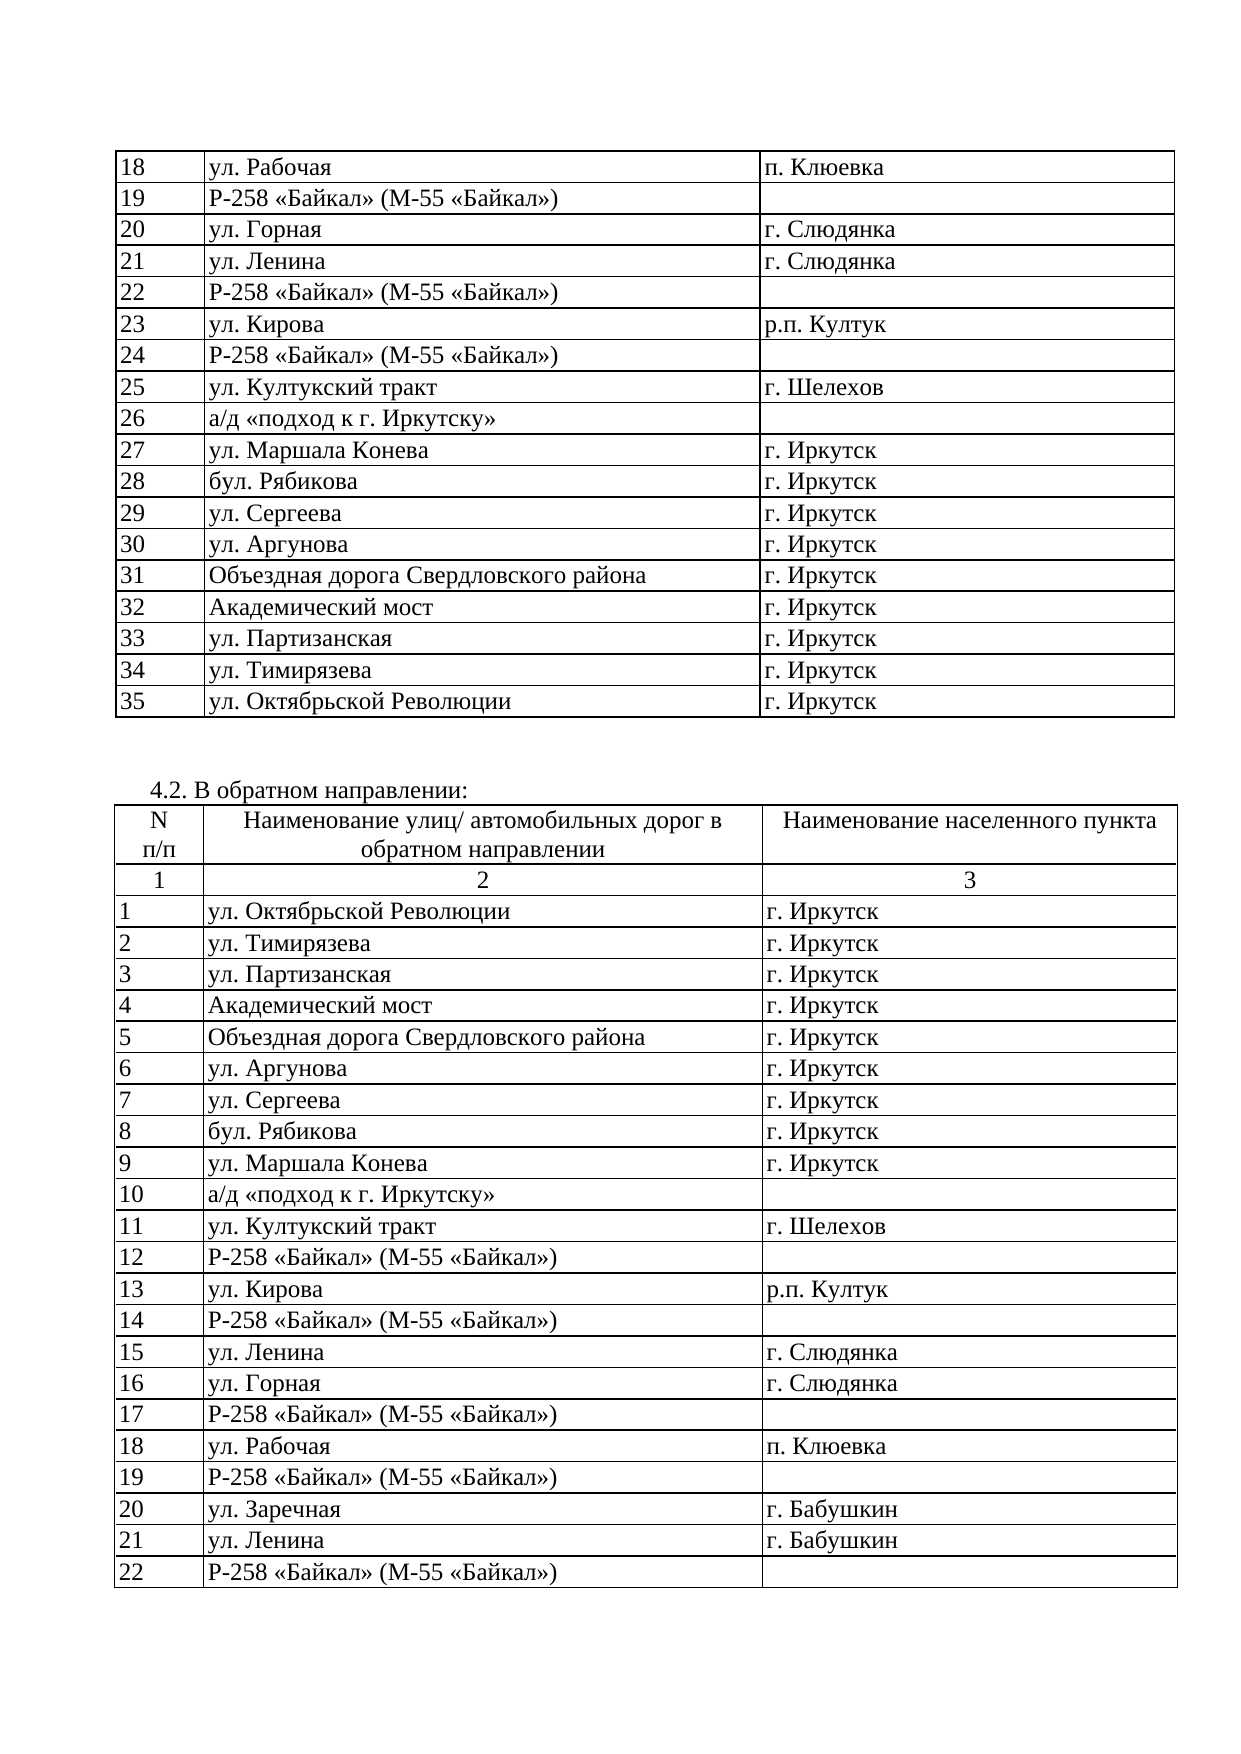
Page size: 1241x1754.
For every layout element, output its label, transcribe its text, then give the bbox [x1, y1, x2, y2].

table_cell [761, 183, 1174, 213]
table_cell ул. Кирова [204, 1274, 762, 1303]
table_cell [763, 1178, 1177, 1209]
table_cell Р-258 «Байкал» (М-55 «Байкал») [204, 1462, 762, 1492]
table_cell г. Иркутск [761, 592, 1174, 622]
table_cell [761, 277, 1174, 307]
table_cell г. Иркутск [763, 1083, 1177, 1115]
table_cell г. Шелехов [763, 1209, 1177, 1241]
table_cell [763, 1398, 1177, 1429]
table_cell 3 [115, 959, 203, 989]
table_cell 5 [115, 1021, 203, 1052]
table_cell 1 [115, 864, 203, 894]
table_cell ул. Аргунова [205, 529, 759, 559]
table_cell г. Иркутск [763, 1115, 1177, 1146]
table_cell п. Клюевка [761, 152, 1174, 181]
table_cell 31 [117, 561, 204, 590]
table_cell Р-258 «Байкал» (М-55 «Байкал») [205, 183, 759, 213]
table_cell г. Иркутск [763, 1146, 1177, 1178]
table_cell г. Иркутск [763, 895, 1177, 926]
table_cell 9 [115, 1147, 203, 1178]
table_cell 18 [115, 1430, 203, 1461]
table_cell Р-258 «Байкал» (М-55 «Байкал») [204, 1305, 762, 1335]
table_cell г. Слюдянка [763, 1366, 1177, 1398]
table_cell ул. Маршала Конева [205, 435, 759, 464]
table_cell [763, 1555, 1177, 1587]
table_cell 29 [117, 498, 204, 527]
table_cell Р-258 «Байкал» (М-55 «Байкал») [204, 1557, 762, 1587]
table_cell 35 [117, 686, 204, 716]
table_cell 25 [117, 372, 204, 402]
table_cell г. Иркутск [763, 989, 1177, 1020]
table_cell г. Иркутск [761, 529, 1174, 559]
table_cell г. Иркутск [761, 466, 1174, 496]
table_cell 1 [115, 896, 203, 926]
table_cell а/д «подход к г. Иркутску» [204, 1179, 762, 1209]
table_cell 16 [115, 1368, 203, 1398]
table_cell [761, 340, 1174, 370]
table_cell г. Иркутск [763, 1020, 1177, 1052]
table_cell ул. Сергеева [205, 498, 759, 527]
table_cell бул. Рябикова [204, 1116, 762, 1146]
table_cell 32 [117, 592, 204, 622]
table_cell 13 [115, 1273, 203, 1303]
table_cell ул. Партизанская [205, 623, 759, 653]
table_cell г. Слюдянка [761, 246, 1174, 276]
table_cell г. Иркутск [761, 498, 1174, 527]
table_cell р.п. Култук [761, 309, 1174, 339]
table_cell ул. Ленина [204, 1337, 762, 1366]
table_cell 19 [115, 1462, 203, 1492]
table_cell [761, 403, 1174, 433]
table_cell ул. Рабочая [204, 1431, 762, 1461]
table_cell г. Иркутск [761, 623, 1174, 653]
table_cell а/д «подход к г. Иркутску» [205, 403, 759, 433]
table_cell Объездная дорога Свердловского района [205, 561, 759, 590]
table_cell 18 [117, 152, 204, 181]
table_cell г. Иркутск [761, 561, 1174, 590]
table_cell Академический мост [205, 592, 759, 622]
table_cell ул. Ленина [205, 246, 759, 276]
table_header Наименование населенного пункта [763, 806, 1177, 863]
table_cell г. Иркутск [763, 926, 1177, 957]
table_cell 2 [115, 927, 203, 957]
table_cell 26 [117, 403, 204, 433]
table_cell 34 [117, 655, 204, 685]
table_cell ул. Аргунова [204, 1053, 762, 1083]
table_header N п/п [115, 806, 203, 863]
table_cell г. Иркутск [761, 435, 1174, 464]
table_cell ул. Култукский тракт [204, 1211, 762, 1241]
table_cell ул. Тимирязева [204, 928, 762, 957]
table_cell ул. Горная [205, 215, 759, 244]
table_cell Р-258 «Байкал» (М-55 «Байкал») [204, 1242, 762, 1272]
table_cell [763, 1304, 1177, 1335]
table_cell 23 [117, 309, 204, 339]
table_cell ул. Тимирязева [205, 655, 759, 685]
table_cell Р-258 «Байкал» (М-55 «Байкал») [205, 277, 759, 307]
table_cell 12 [115, 1242, 203, 1272]
table_cell 27 [117, 435, 204, 464]
table_cell г. Иркутск [761, 686, 1174, 716]
table_cell ул. Маршала Конева [204, 1148, 762, 1178]
table_cell г. Иркутск [763, 958, 1177, 989]
table_cell ул. Култукский тракт [205, 372, 759, 402]
table_cell 8 [115, 1116, 203, 1146]
table_cell г. Бабушкин [763, 1524, 1177, 1555]
table_cell 2 [204, 865, 762, 894]
table_cell г. Иркутск [763, 1052, 1177, 1083]
table_cell г. Шелехов [761, 372, 1174, 402]
table_cell 33 [117, 623, 204, 653]
table_cell 22 [115, 1556, 203, 1587]
table_cell 4 [115, 990, 203, 1020]
table_cell ул. Горная [204, 1368, 762, 1398]
table_cell 24 [117, 340, 204, 370]
table_cell ул. Кирова [205, 309, 759, 339]
table_cell 30 [117, 529, 204, 559]
table_cell ул. Ленина [204, 1525, 762, 1555]
table_cell 22 [117, 277, 204, 307]
table_cell 19 [117, 183, 204, 213]
table_cell Р-258 «Байкал» (М-55 «Байкал») [204, 1400, 762, 1429]
table_cell г. Бабушкин [763, 1492, 1177, 1524]
table_cell 21 [117, 246, 204, 276]
table_cell 7 [115, 1084, 203, 1115]
table_cell Объездная дорога Свердловского района [204, 1022, 762, 1052]
text 4.2. В обратном направлении: [150, 775, 1090, 804]
table_cell 3 [763, 863, 1177, 894]
table_cell 15 [115, 1336, 203, 1366]
table_cell п. Клюевка [763, 1429, 1177, 1461]
table_cell Академический мост [204, 991, 762, 1020]
table_cell 11 [115, 1210, 203, 1241]
table_cell ул. Октябрьской Революции [205, 686, 759, 716]
table_cell [763, 1461, 1177, 1492]
table_cell 21 [115, 1525, 203, 1555]
table_cell 14 [115, 1305, 203, 1335]
table_cell 6 [115, 1053, 203, 1083]
table_cell ул. Партизанская [204, 959, 762, 989]
table_cell 10 [115, 1179, 203, 1209]
table_cell бул. Рябикова [205, 466, 759, 496]
table_cell [763, 1241, 1177, 1272]
table_cell ул. Сергеева [204, 1085, 762, 1115]
table_cell 20 [115, 1493, 203, 1524]
table_cell ул. Рабочая [205, 152, 759, 181]
table_cell г. Иркутск [761, 655, 1174, 685]
table_cell ул. Заречная [204, 1494, 762, 1524]
table_header Наименование улиц/ автомобильных дорог в обратном направлении [204, 806, 762, 863]
table_cell Р-258 «Байкал» (М-55 «Байкал») [205, 340, 759, 370]
table_cell 28 [117, 466, 204, 496]
table_cell г. Слюдянка [761, 215, 1174, 244]
table_cell ул. Октябрьской Революции [204, 896, 762, 926]
table_cell 20 [117, 215, 204, 244]
table_cell г. Слюдянка [763, 1335, 1177, 1366]
table_cell 17 [115, 1399, 203, 1429]
table_cell р.п. Култук [763, 1272, 1177, 1303]
